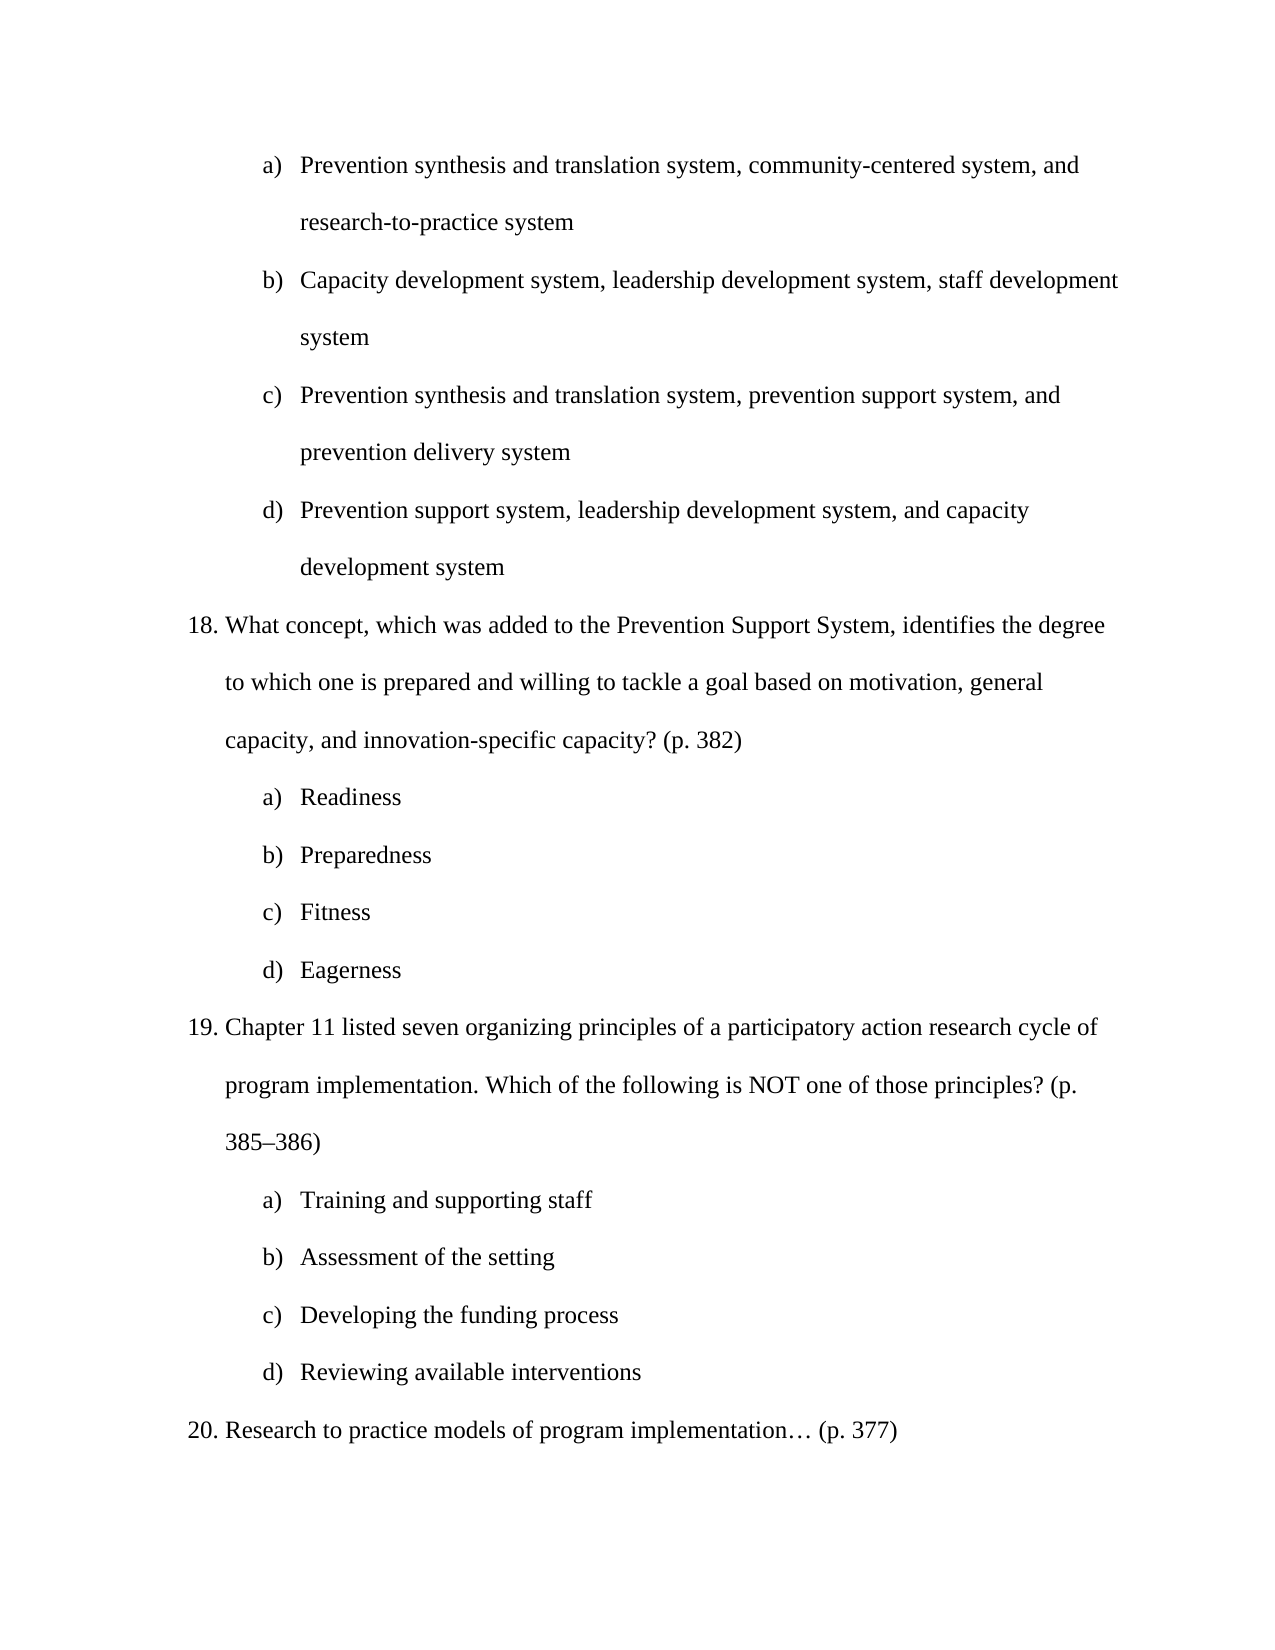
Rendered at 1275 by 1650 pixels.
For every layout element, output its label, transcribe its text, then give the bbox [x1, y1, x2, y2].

list Assessment of the setting [262, 1242, 1125, 1271]
list Fitness [262, 897, 1125, 926]
list Prevention synthesis and translation system, prevention support system, and prevention delivery system [262, 380, 1125, 466]
list Preparedness [262, 840, 1125, 869]
list Training and supporting staff [262, 1185, 1125, 1214]
list What concept, which was added to the Prevention Support System, identifies the degree to which one is prepared and willing to tackle a goal based on motivation, general capacity, and innovation-specific capacity? (p. 382) [187, 610, 1125, 754]
list Research to practice models of program implementation… (p. 377) [187, 1415, 1125, 1444]
list Prevention synthesis and translation system, community-centered system, and research-to-practice system [262, 150, 1125, 236]
list Eagerness [262, 955, 1125, 984]
list Developing the funding process [262, 1300, 1125, 1329]
list Prevention support system, leadership development system, and capacity development system [262, 495, 1125, 581]
list Chapter 11 listed seven organizing principles of a participatory action research cycle of program implementation. Which of the following is NOT one of those principles? (p. 385–386) [187, 1012, 1125, 1156]
list Reviewing available interventions [262, 1357, 1125, 1386]
list Readiness [262, 782, 1125, 811]
list Capacity development system, leadership development system, staff development system [262, 265, 1125, 351]
